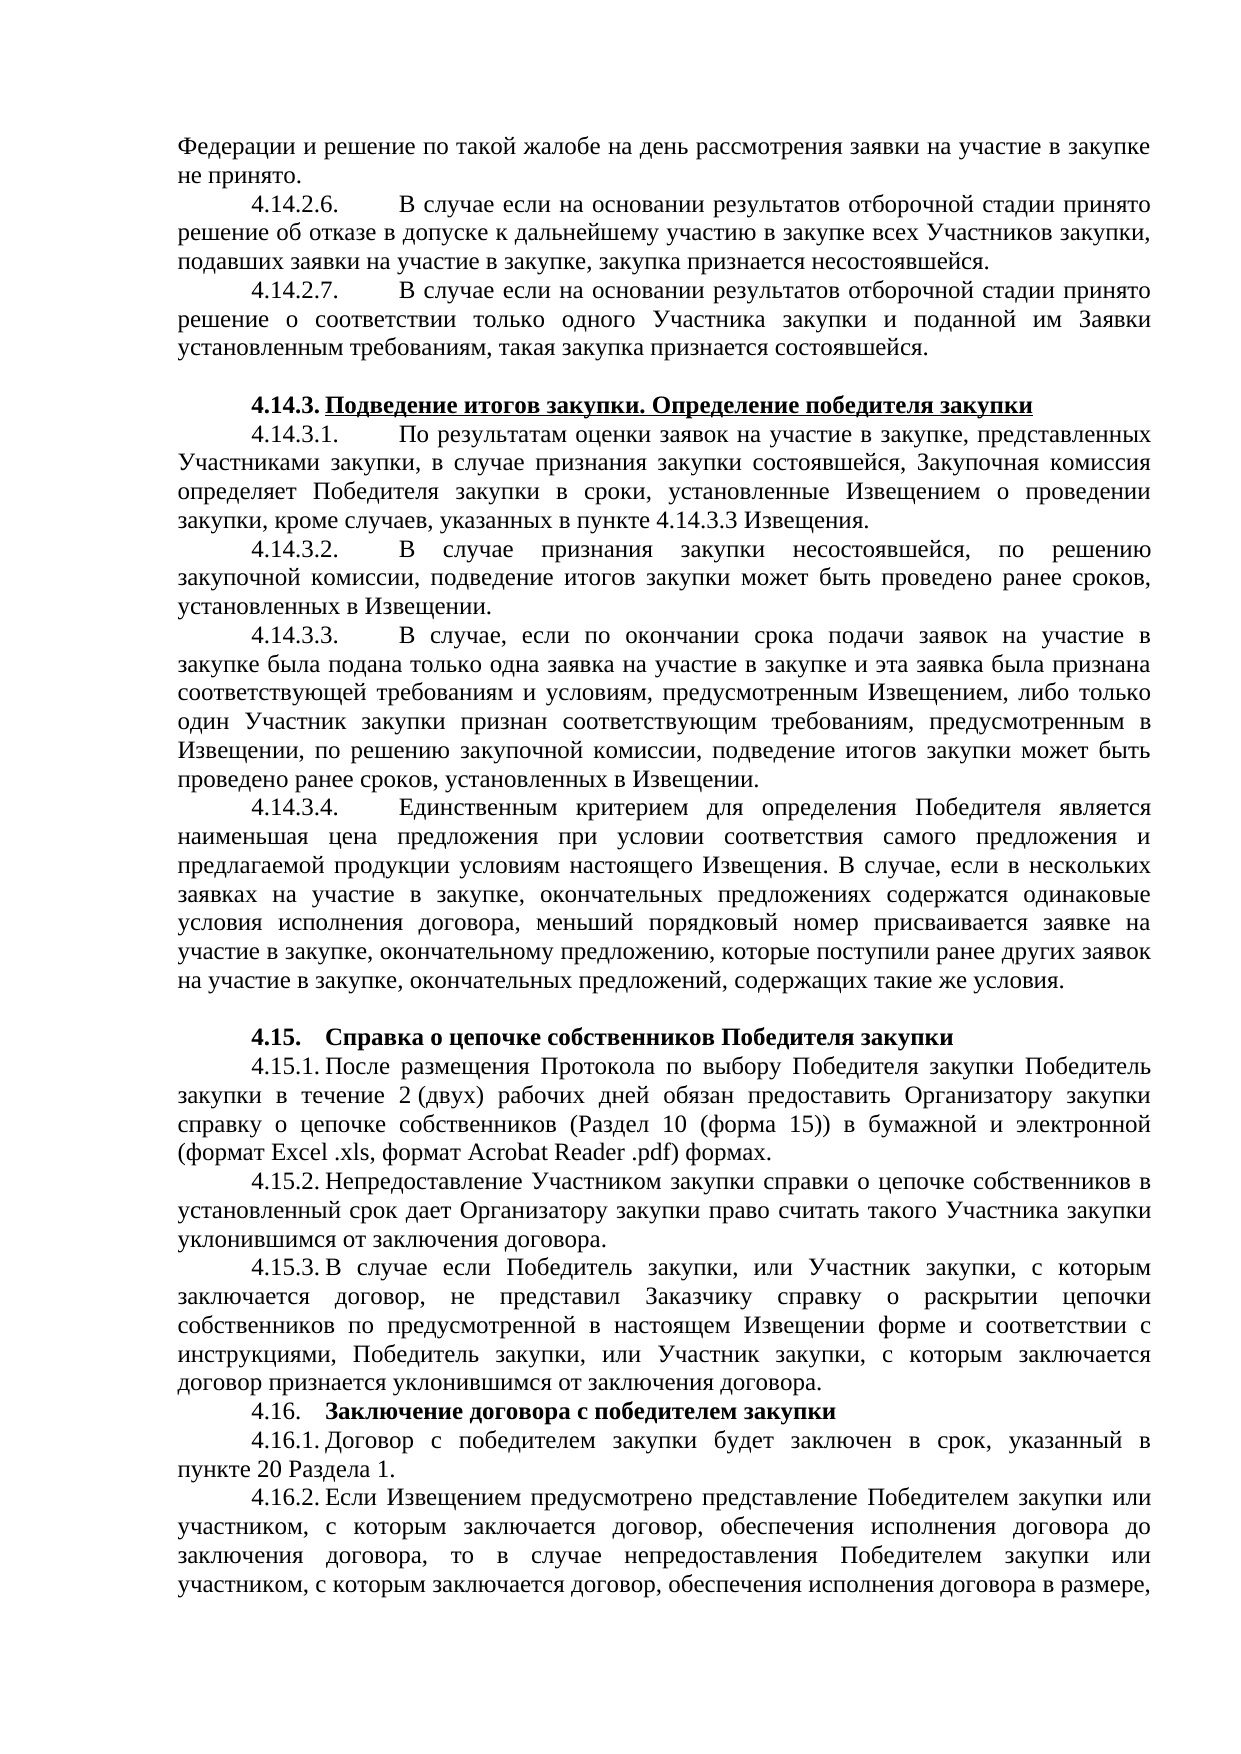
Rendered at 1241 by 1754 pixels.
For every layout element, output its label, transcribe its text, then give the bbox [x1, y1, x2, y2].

list Заключение договора с победителем закупки [177, 1396, 1152, 1425]
list По результатам оценки заявок на участие в закупке, представленных Участниками закупки, в случае признания закупки состоявшейся, Закупочная комиссия определяет Победителя закупки в сроки, установленные Извещением о проведении закупки, кроме случаев, указанных в пункте 4.14.3.3 Извещения. [177, 419, 1152, 534]
list В случае, если по окончании срока подачи заявок на участие в закупке была подана только одна заявка на участие в закупке и эта заявка была признана соответствующей требованиям и условиям, предусмотренным Извещением, либо только один Участник закупки признан соответствующим требованиям, предусмотренным в Извещении, по решению закупочной комиссии, подведение итогов закупки может быть проведено ранее сроков, установленных в Извещении. [177, 620, 1152, 792]
list Подведение итогов закупки. Определение победителя закупки [177, 390, 1152, 419]
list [177, 1482, 1152, 1597]
list Непредоставление Участником закупки справки о цепочке собственников в установленный срок дает Организатору закупки право считать такого Участника закупки уклонившимся от заключения договора. [177, 1166, 1152, 1252]
list После размещения Протокола по выбору Победителя закупки Победитель закупки в течение 2 (двух) рабочих дней обязан предоставить Организатору закупки справку о цепочке собственников (Раздел 10 (форма 15)) в бумажной и электронной (формат Excel .xls, формат Acrobat Reader .pdf) формах. [177, 1051, 1152, 1166]
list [177, 131, 1152, 189]
list В случае если на основании результатов отборочной стадии принято решение об отказе в допуске к дальнейшему участию в закупке всех Участников закупки, подавших заявки на участие в закупке, закупка признается несостоявшейся. [177, 189, 1152, 275]
list В случае если Победитель закупки, или Участник закупки, с которым заключается договор, не представил Заказчику справку о раскрытии цепочки собственников по предусмотренной в настоящем Извещении форме и соответствии с инструкциями, Победитель закупки, или Участник закупки, с которым заключается договор признается уклонившимся от заключения договора. [177, 1252, 1152, 1396]
list В случае признания закупки несостоявшейся, по решению закупочной комиссии, подведение итогов закупки может быть проведено ранее сроков, установленных в Извещении. [177, 534, 1152, 620]
list Единственным критерием для определения Победителя является наименьшая цена предложения при условии соответствия самого предложения и предлагаемой продукции условиям настоящего Извещения. В случае, если в нескольких заявках на участие в закупке, окончательных предложениях содержатся одинаковые условия исполнения договора, меньший порядковый номер присваивается заявке на участие в закупке, окончательному предложению, которые поступили ранее других заявок на участие в закупке, окончательных предложений, содержащих такие же условия. [177, 792, 1152, 994]
list В случае если на основании результатов отборочной стадии принято решение о соответствии только одного Участника закупки и поданной им Заявки установленным требованиям, такая закупка признается состоявшейся. [177, 275, 1152, 361]
list Договор с победителем закупки будет заключен в срок, указанный в пункте 20 Раздела 1. [177, 1425, 1152, 1482]
list Справка о цепочке собственников Победителя закупки [177, 1022, 1152, 1051]
